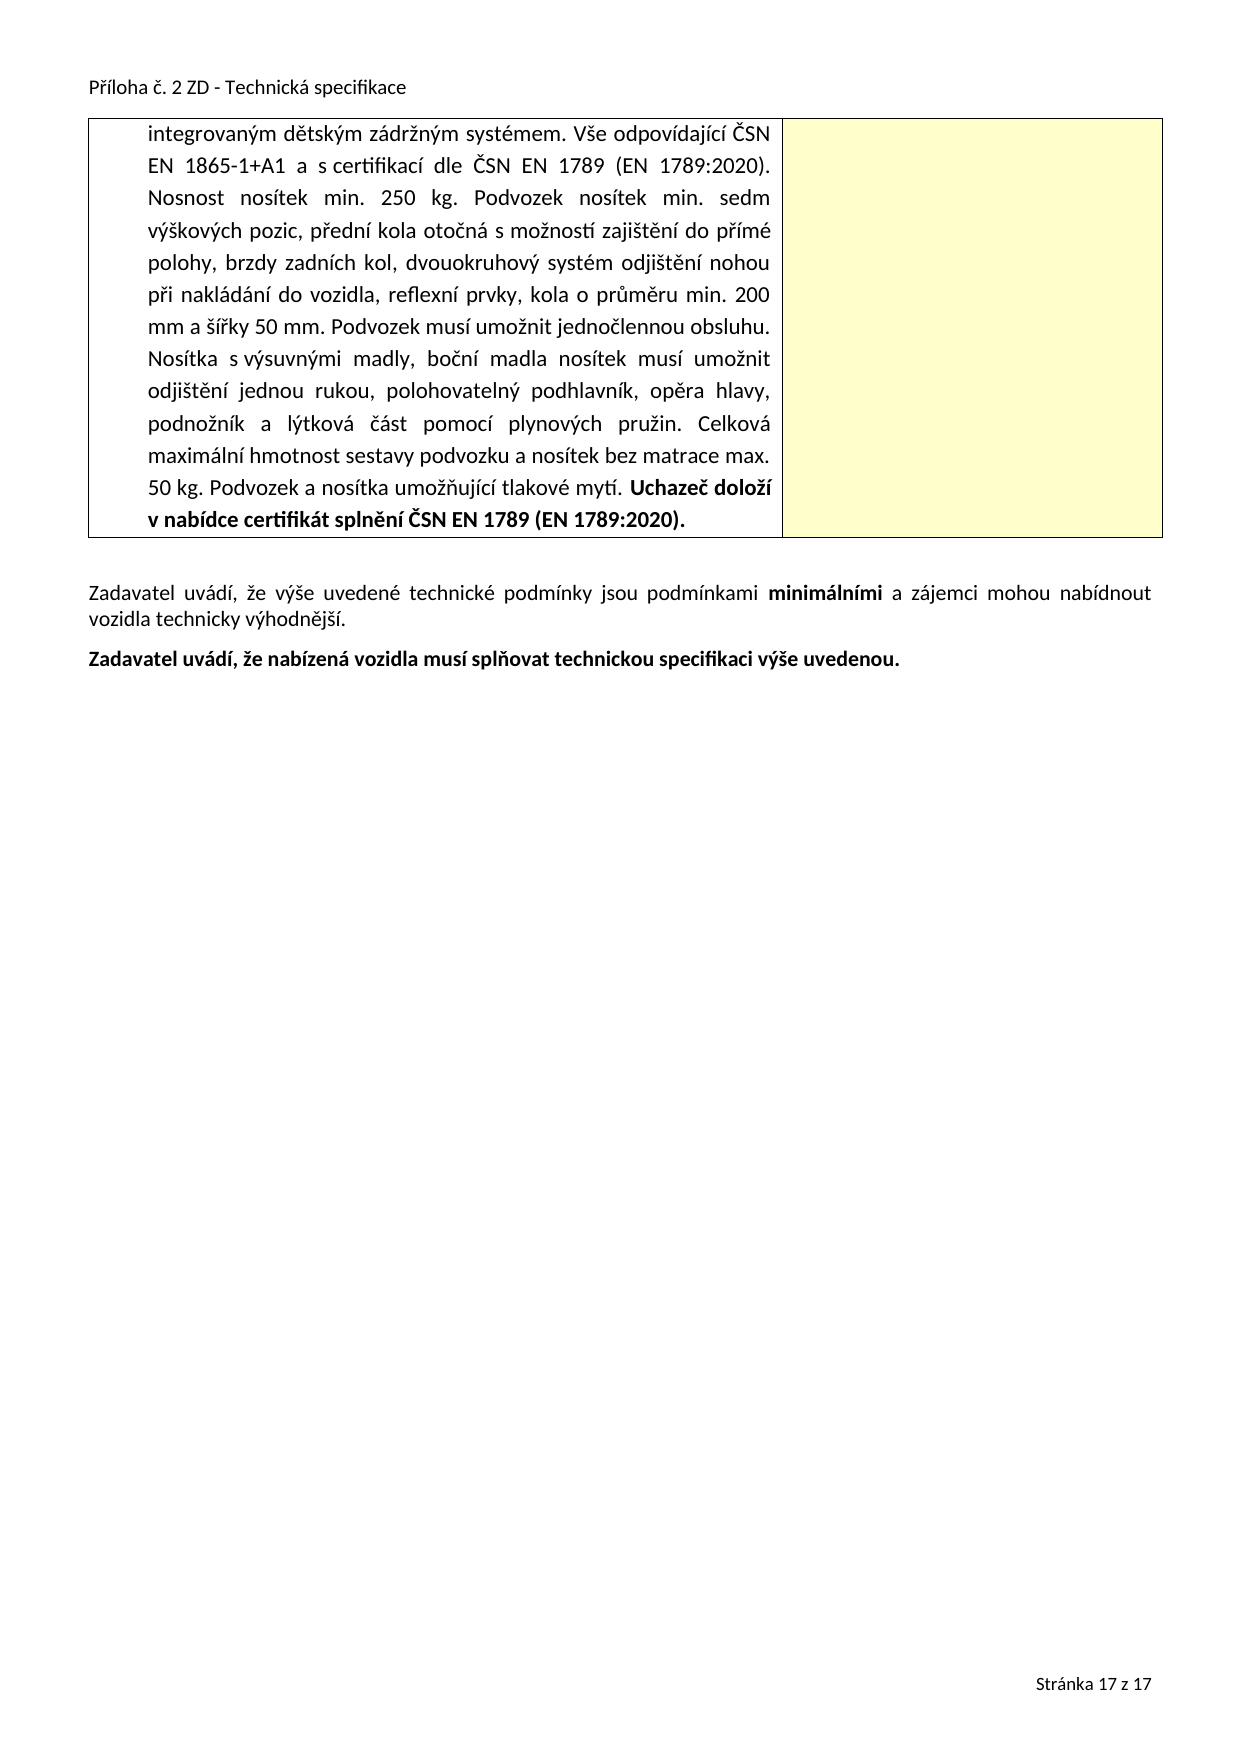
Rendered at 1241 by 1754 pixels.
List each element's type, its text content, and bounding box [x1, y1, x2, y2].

text Zadavatel uvádí, že nabízená vozidla musí splňovat technickou specifikaci výše uvedenou. [89, 645, 1152, 671]
text Zadavatel uvádí, že výše uvedené technické podmínky jsou podmínkami minimálními a zájemci mohou nabídnout vozidla technicky výhodnější. [89, 579, 1152, 632]
table_cell [783, 119, 1162, 537]
